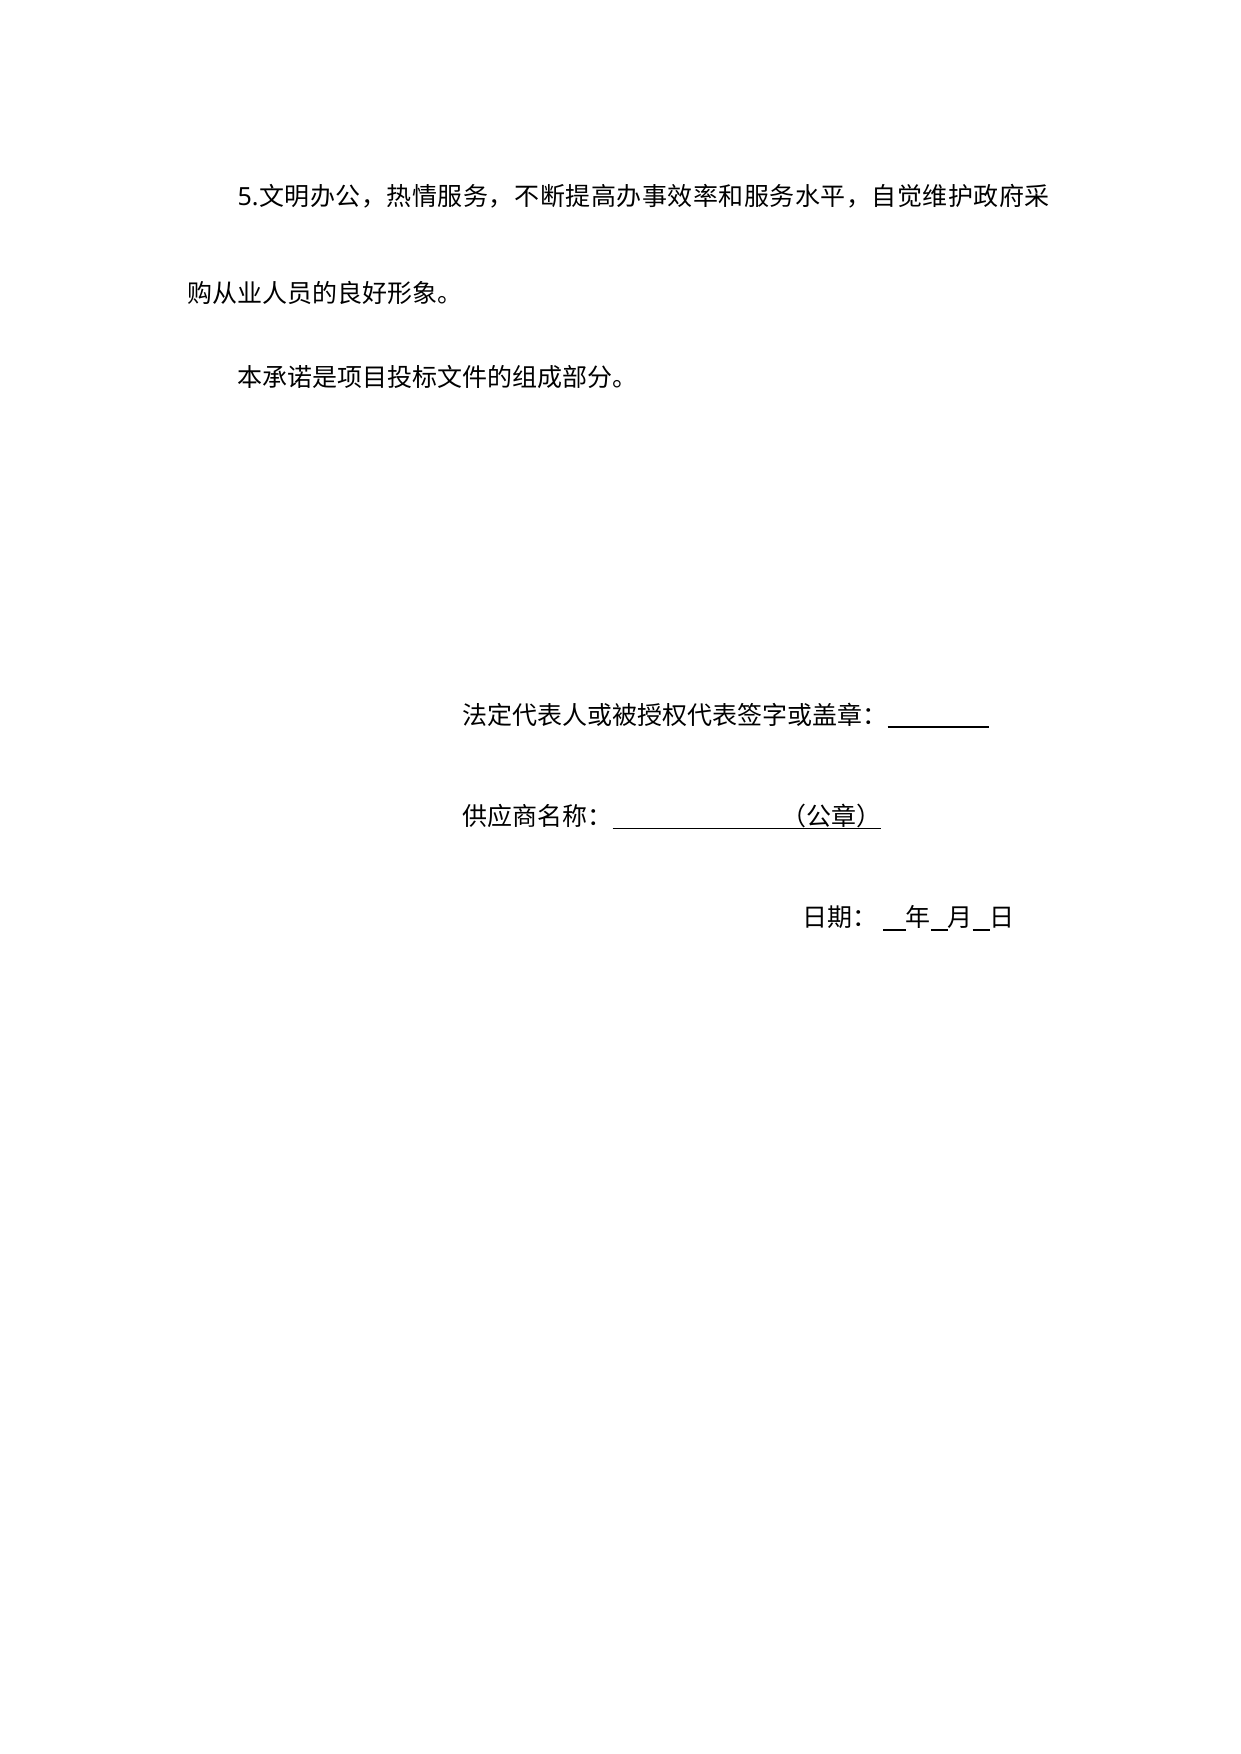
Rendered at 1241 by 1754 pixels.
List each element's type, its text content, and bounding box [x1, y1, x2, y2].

text 日期： 年 月 日 [187, 883, 1053, 948]
text 供应商名称： （公章） [187, 782, 1069, 847]
text 本承诺是项目投标文件的组成部分。 [187, 343, 1053, 408]
text 法定代表人或被授权代表签字或盖章： [187, 681, 1069, 746]
text 5.文明办公，热情服务，不断提高办事效率和服务水平，自觉维护政府采购从业人员的良好形象。 [187, 162, 1053, 324]
